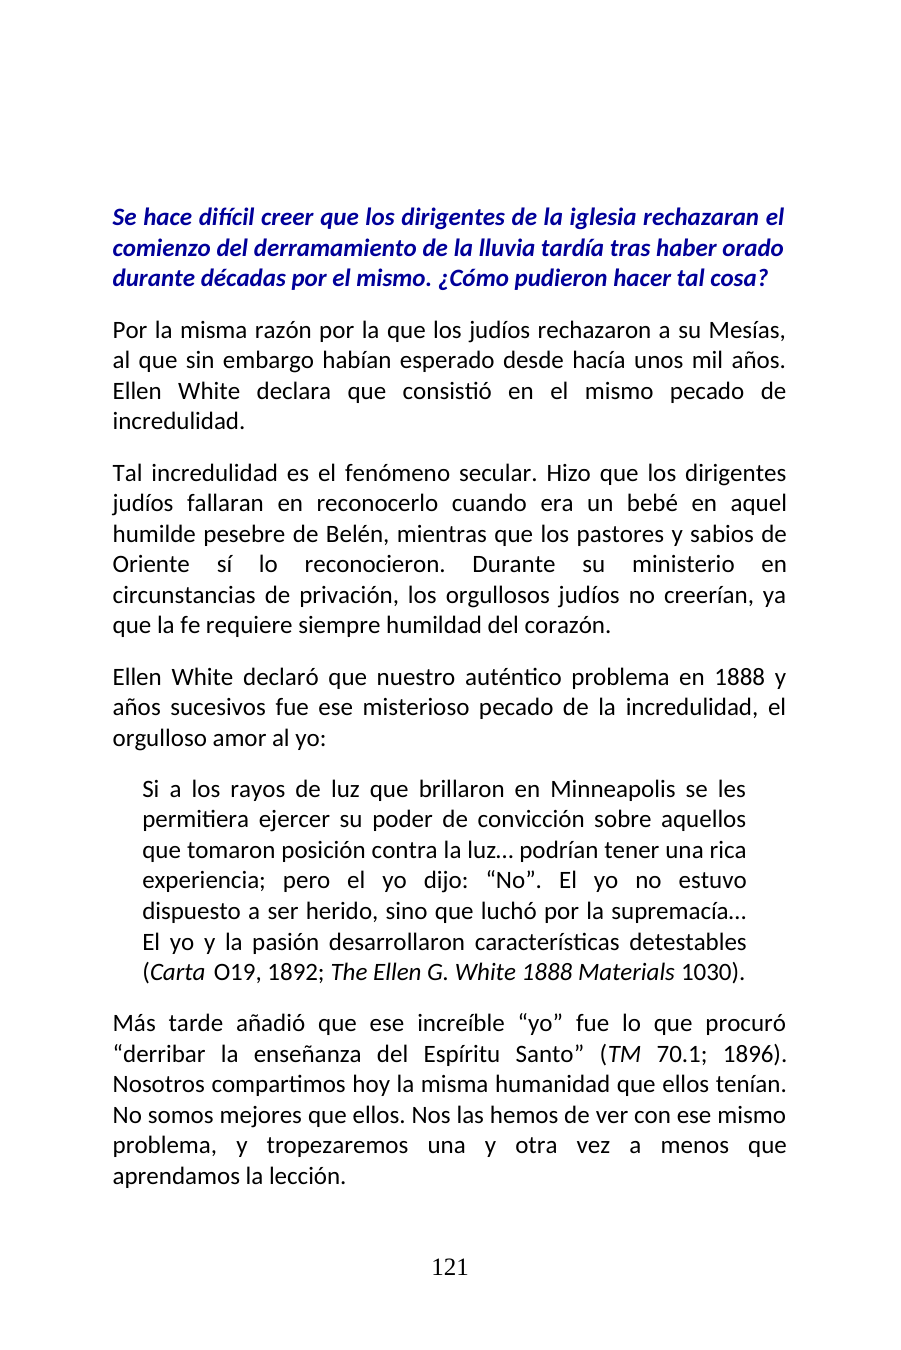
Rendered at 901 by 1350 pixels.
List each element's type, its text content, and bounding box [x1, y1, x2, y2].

text Si a los rayos de luz que brillaron en Minneapolis se les permitiera ejercer su poder de convicción sobre aquellos que tomaron posición contra la luz… podrían tener una rica experiencia; pero el yo dijo: “No”. El yo no estuvo dispuesto a ser herido, sino que luchó por la supremacía… El yo y la pasión desarrollaron características detestables (Carta O19, 1892; The Ellen G. White 1888 Materials 1030). [142, 773, 747, 987]
text Ellen White declaró que nuestro auténtico problema en 1888 y años sucesivos fue ese misterioso pecado de la incredulidad, el orgulloso amor al yo: [112, 661, 788, 752]
text Más tarde añadió que ese increíble “yo” fue lo que procuró “derribar la enseñanza del Espíritu Santo” (TM 70.1; 1896). Nosotros compartimos hoy la misma humanidad que ellos tenían. No somos mejores que ellos. Nos las hemos de ver con ese mismo problema, y tropezaremos una y otra vez a menos que aprendamos la lección. [112, 1007, 788, 1191]
text Por la misma razón por la que los judíos rechazaron a su Mesías, al que sin embargo habían esperado desde hacía unos mil años. Ellen White declara que consistió en el mismo pecado de incredulidad. [112, 314, 788, 436]
text Tal incredulidad es el fenómeno secular. Hizo que los dirigentes judíos fallaran en reconocerlo cuando era un bebé en aquel humilde pesebre de Belén, mientras que los pastores y sabios de Oriente sí lo reconocieron. Durante su ministerio en circunstancias de privación, los orgullosos judíos no creerían, ya que la fe requiere siempre humildad del corazón. [112, 457, 788, 640]
text Se hace difícil creer que los dirigentes de la iglesia rechazaran el comienzo del derramamiento de la lluvia tardía tras haber orado durante décadas por el mismo. ¿Cómo pudieron hacer tal cosa? [112, 201, 788, 293]
